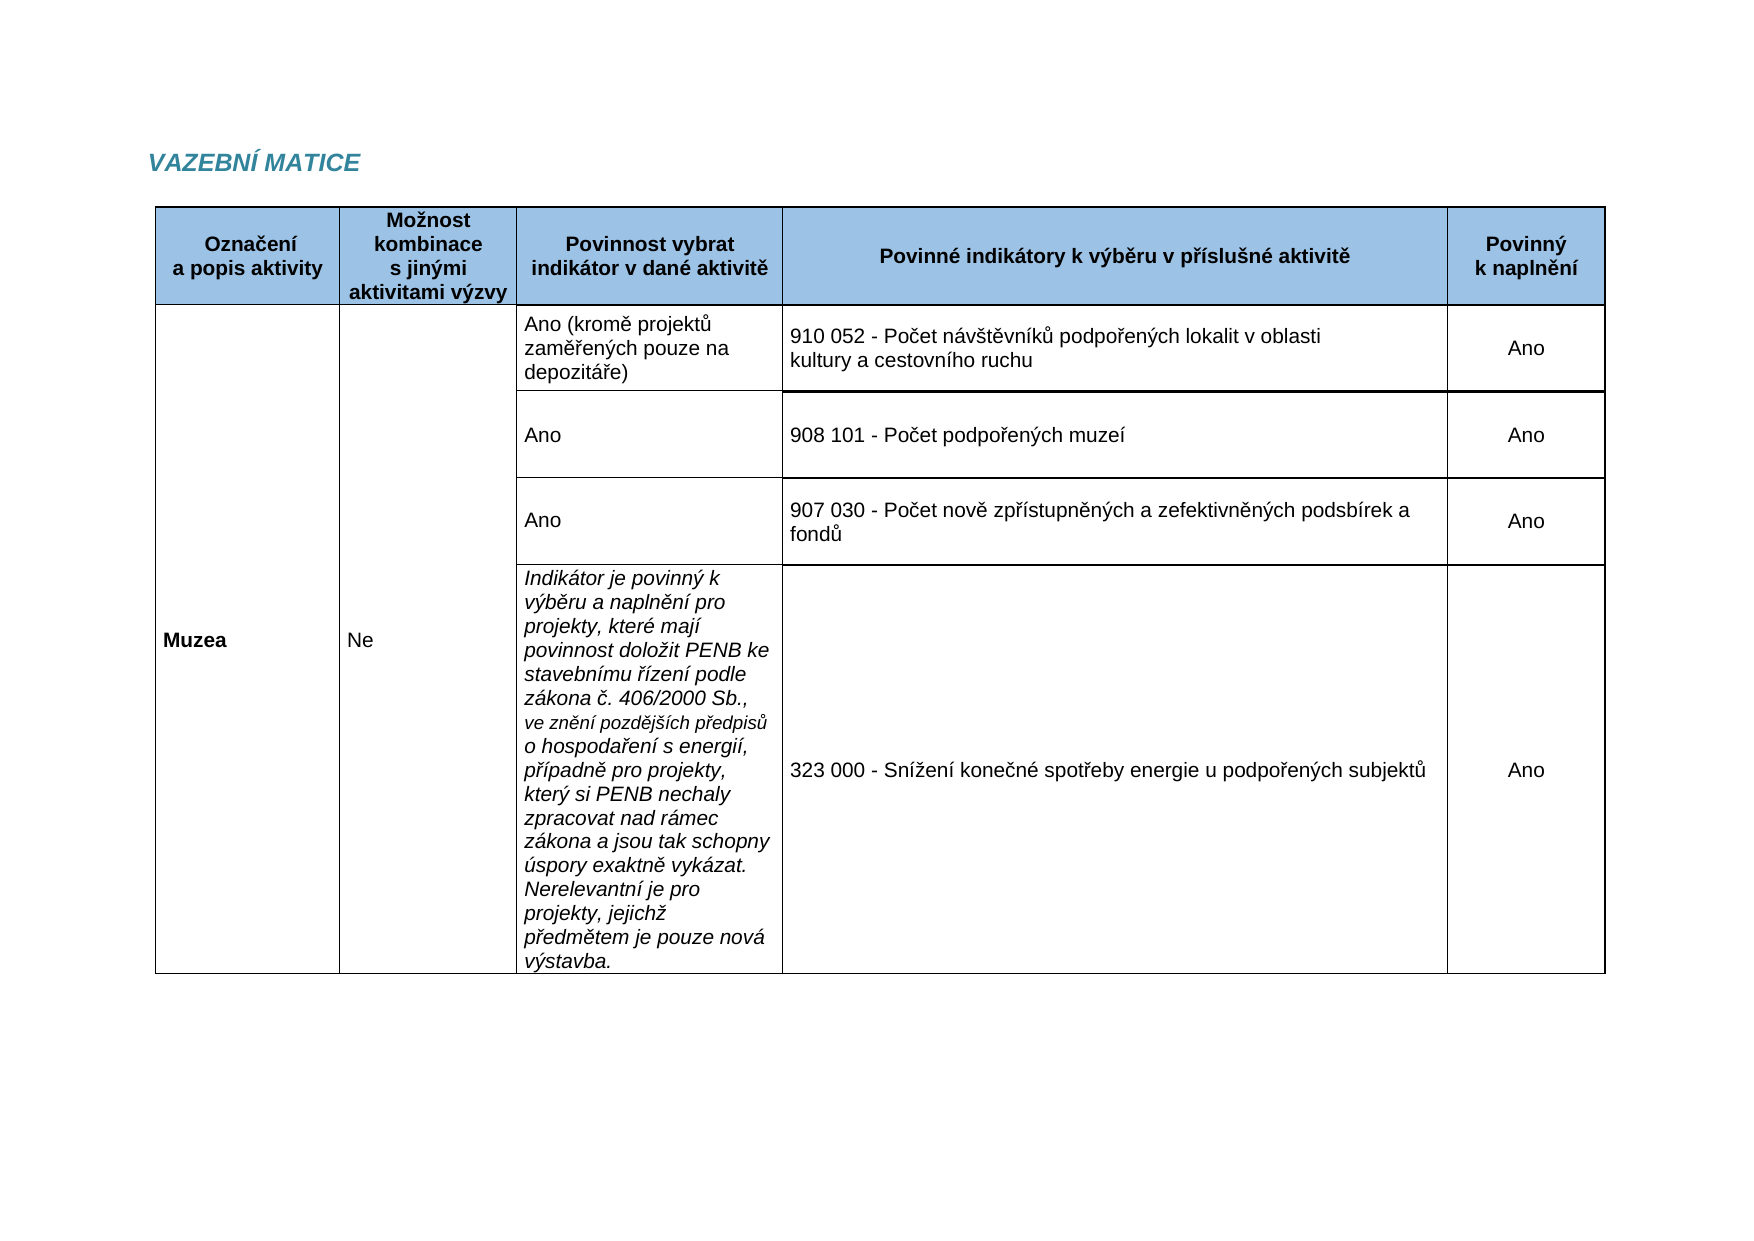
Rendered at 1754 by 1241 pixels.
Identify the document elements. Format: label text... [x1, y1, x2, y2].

table_cell 910 052 - Počet návštěvníků podpořených lokalit v oblasti kultury a cestovního ruchu [783, 306, 1447, 390]
table_header Možnost kombinace s jinými aktivitami výzvy [340, 208, 516, 304]
table_cell Ne [340, 305, 516, 973]
table_cell 908 101 - Počet podpořených muzeí [783, 393, 1447, 477]
table_header Povinnost vybrat indikátor v dané aktivitě [517, 208, 782, 304]
table_cell Indikátor je povinný k výběru a naplnění pro projekty, které mají povinnost doložit PENB ke stavebnímu řízení podle zákona č. 406/2000 Sb., ve znění pozdějších předpisů o hospodaření s energií, případně pro projekty, který si PENB nechaly zpracovat nad rámec zákona a jsou tak schopny úspory exaktně vykázat. Nerelevantní je pro projekty, jejichž předmětem je pouze nová výstavba. [517, 565, 782, 973]
table_cell 323 000 - Snížení konečné spotřeby energie u podpořených subjektů [783, 566, 1447, 973]
table_cell Ano [1448, 306, 1604, 390]
table_cell Ano [1448, 479, 1604, 564]
table_cell Ano [517, 391, 782, 477]
table_header Povinný k naplnění [1448, 208, 1604, 304]
table_cell 907 030 - Počet nově zpřístupněných a zefektivněných podsbírek a fondů [783, 479, 1447, 564]
table_cell Ano [1448, 393, 1604, 477]
text Vazební matice [148, 148, 1606, 176]
table_cell Ano [1448, 566, 1604, 973]
table_cell Ano (kromě projektů zaměřených pouze na depozitáře) [517, 306, 782, 390]
table_header Povinné indikátory k výběru v příslušné aktivitě [783, 208, 1447, 304]
table_cell Ano [517, 478, 782, 564]
table_header Označení a popis aktivity [156, 208, 339, 304]
table_cell Muzea [156, 305, 339, 973]
